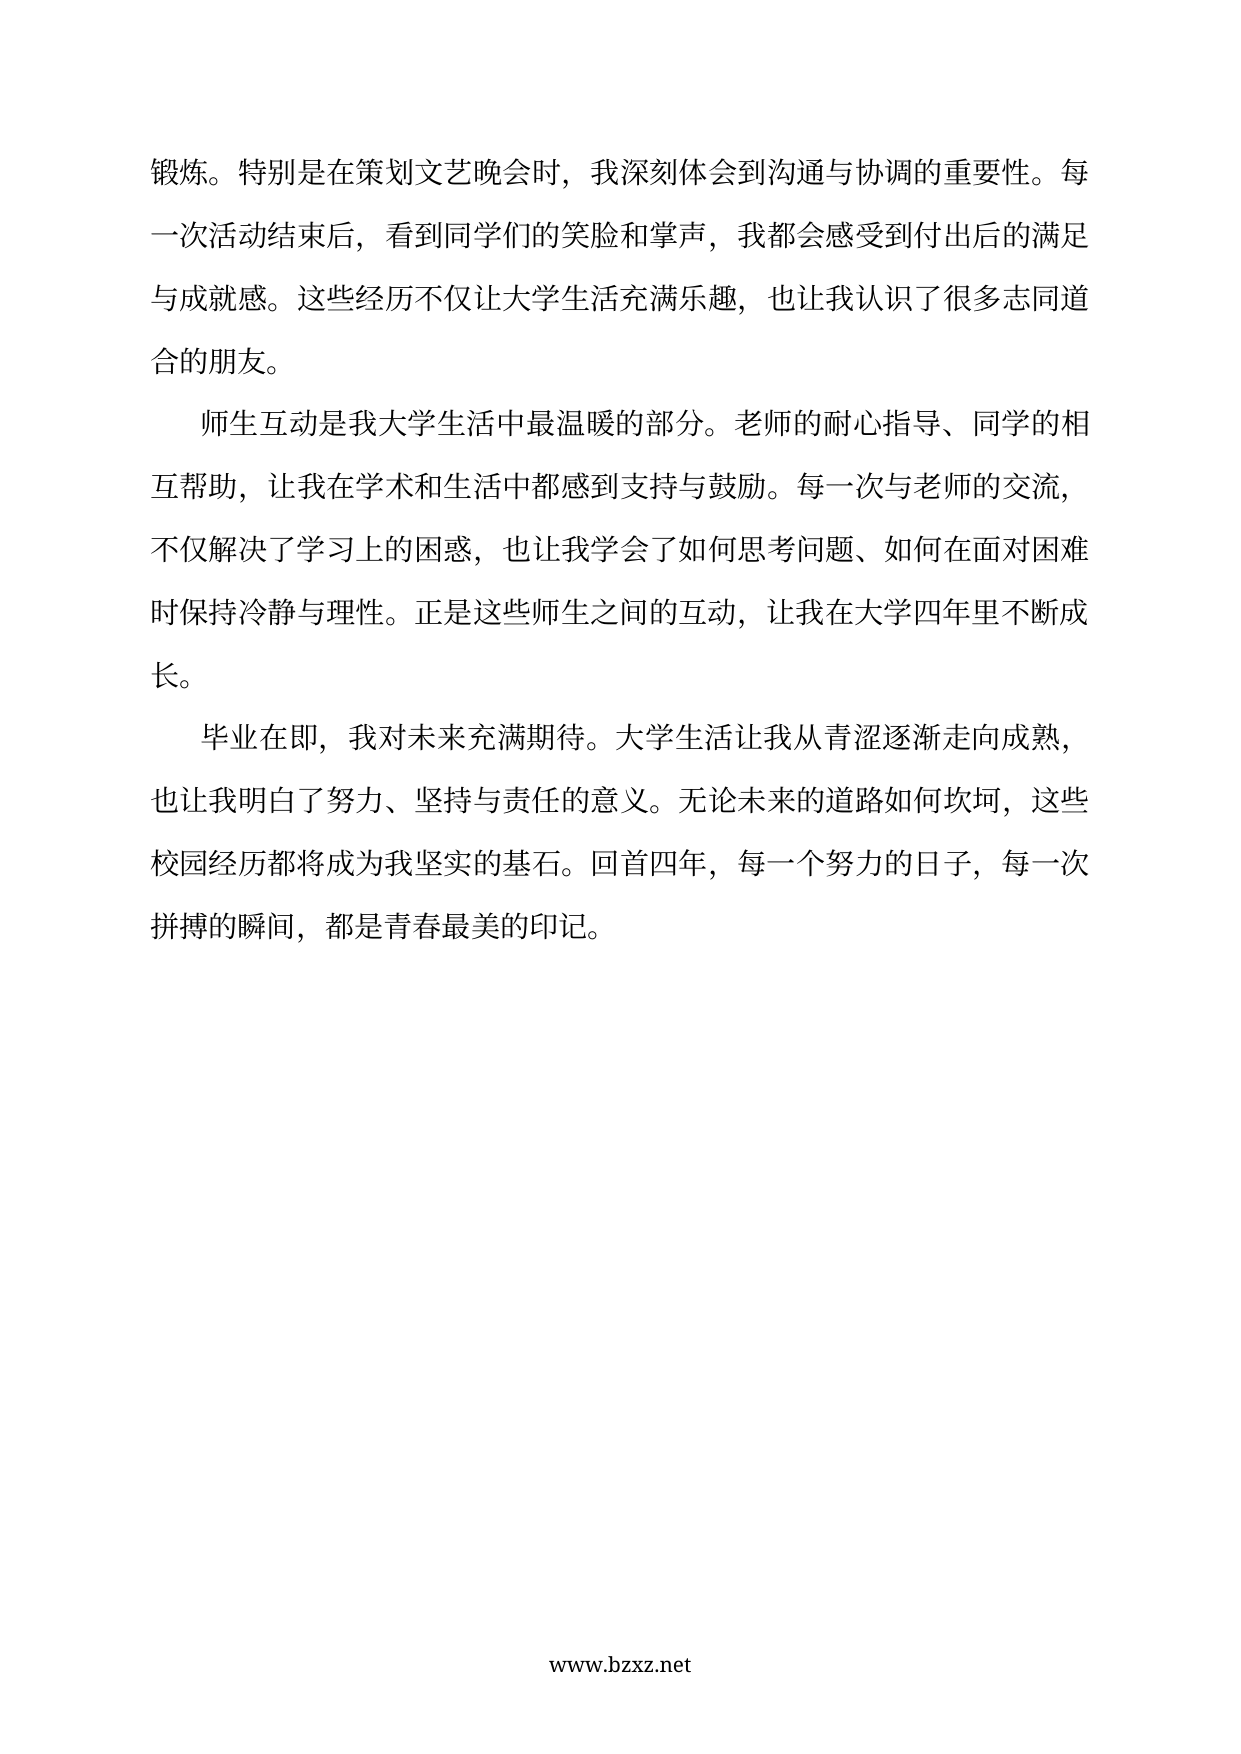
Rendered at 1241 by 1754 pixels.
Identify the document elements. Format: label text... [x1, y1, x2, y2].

text 毕业在即，我对未来充满期待。大学生活让我从青涩逐渐走向成熟，也让我明白了努力、坚持与责任的意义。无论未来的道路如何坎坷，这些校园经历都将成为我坚实的基石。回首四年，每一个努力的日子，每一次拼搏的瞬间，都是青春最美的印记。 [150, 715, 1090, 946]
text 师生互动是我大学生活中最温暖的部分。老师的耐心指导、同学的相互帮助，让我在学术和生活中都感到支持与鼓励。每一次与老师的交流，不仅解决了学习上的困惑，也让我学会了如何思考问题、如何在面对困难时保持冷静与理性。正是这些师生之间的互动，让我在大学四年里不断成长。 [150, 401, 1090, 694]
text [150, 150, 1090, 380]
